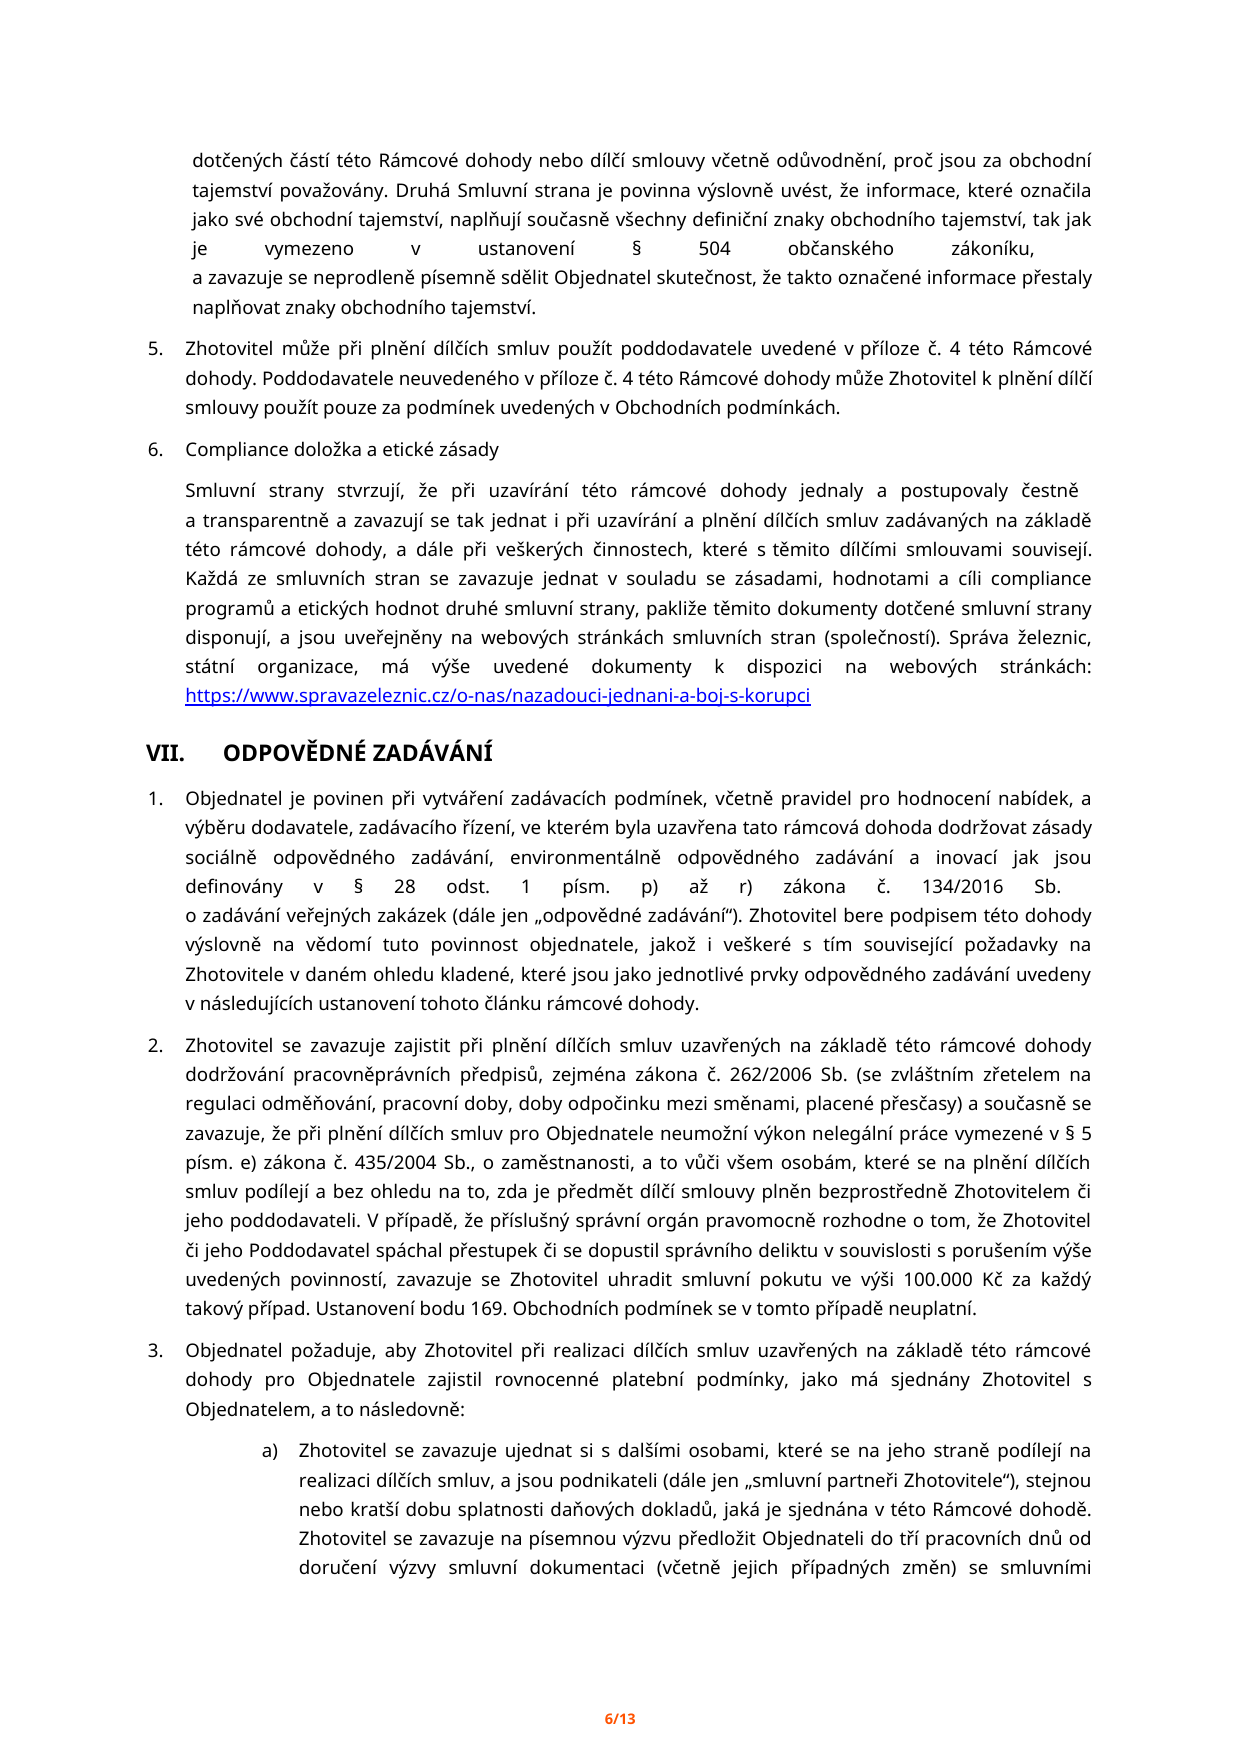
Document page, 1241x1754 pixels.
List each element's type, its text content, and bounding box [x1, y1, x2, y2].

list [148, 148, 1093, 319]
list Zhotovitel se zavazuje zajistit při plnění dílčích smluv uzavřených na základě této rámcové dohody dodržování pracovněprávních předpisů, zejména zákona č. 262/2006 Sb. (se zvláštním zřetelem na regulaci odměňování, pracovní doby, doby odpočinku mezi směnami, placené přesčasy) a současně se zavazuje, že při plnění dílčích smluv pro Objednatele neumožní výkon nelegální práce vymezené v § 5 písm. e) zákona č. 435/2004 Sb., o zaměstnanosti, a to vůči všem osobám, které se na plnění dílčích smluv podílejí a bez ohledu na to, zda je předmět dílčí smlouvy plněn bezprostředně Zhotovitelem či jeho poddodavateli. V případě, že příslušný správní orgán pravomocně rozhodne o tom, že Zhotovitel či jeho Poddodavatel spáchal přestupek či se dopustil správního deliktu v souvislosti s porušením výše uvedených povinností, zavazuje se Zhotovitel uhradit smluvní pokutu ve výši 100.000 Kč za každý takový případ. Ustanovení bodu 169. Obchodních podmínek se v tomto případě neuplatní. [148, 1032, 1093, 1321]
list Smluvní strany stvrzují, že při uzavírání této rámcové dohody jednaly a postupovaly čestně a transparentně a zavazují se tak jednat i při uzavírání a plnění dílčích smluv zadávaných na základě této rámcové dohody, a dále při veškerých činnostech, které s těmito dílčími smlouvami souvisejí. Každá ze smluvních stran se zavazuje jednat v souladu se zásadami, hodnotami a cíli compliance programů a etických hodnot druhé smluvní strany, pakliže těmito dokumenty dotčené smluvní strany disponují, a jsou uveřejněny na webových stránkách smluvních stran (společností). Správa železnic, státní organizace, má výše uvedené dokumenty k dispozici na webových stránkách: https://www.spravazeleznic.cz/o-nas/nazadouci-jednani-a-boj-s-korupci [185, 478, 1093, 708]
list Objednatel je povinen při vytváření zadávacích podmínek, včetně pravidel pro hodnocení nabídek, a výběru dodavatele, zadávacího řízení, ve kterém byla uzavřena tato rámcová dohoda dodržovat zásady sociálně odpovědného zadávání, environmentálně odpovědného zadávání a inovací jak jsou definovány v § 28 odst. 1 písm. p) až r) zákona č. 134/2016 Sb. o zadávání veřejných zakázek (dále jen „odpovědné zadávání“). Zhotovitel bere podpisem této dohody výslovně na vědomí tuto povinnost objednatele, jakož i veškeré s tím související požadavky na Zhotovitele v daném ohledu kladené, které jsou jako jednotlivé prvky odpovědného zadávání uvedeny v následujících ustanovení tohoto článku rámcové dohody. [148, 785, 1093, 1016]
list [262, 1438, 1093, 1580]
list Objednatel požaduje, aby Zhotovitel při realizaci dílčích smluv uzavřených na základě této rámcové dohody pro Objednatele zajistil rovnocenné platební podmínky, jako má sjednány Zhotovitel s Objednatelem, a to následovně: [148, 1337, 1093, 1421]
list Compliance doložka a etické zásady [148, 436, 1093, 462]
list ODPOVĚDNÉ ZADÁVÁNÍ [185, 737, 1093, 768]
list Zhotovitel může při plnění dílčích smluv použít poddodavatele uvedené v příloze č. 4 této Rámcové dohody. Poddodavatele neuvedeného v příloze č. 4 této Rámcové dohody může Zhotovitel k plnění dílčí smlouvy použít pouze za podmínek uvedených v Obchodních podmínkách. [148, 336, 1093, 420]
